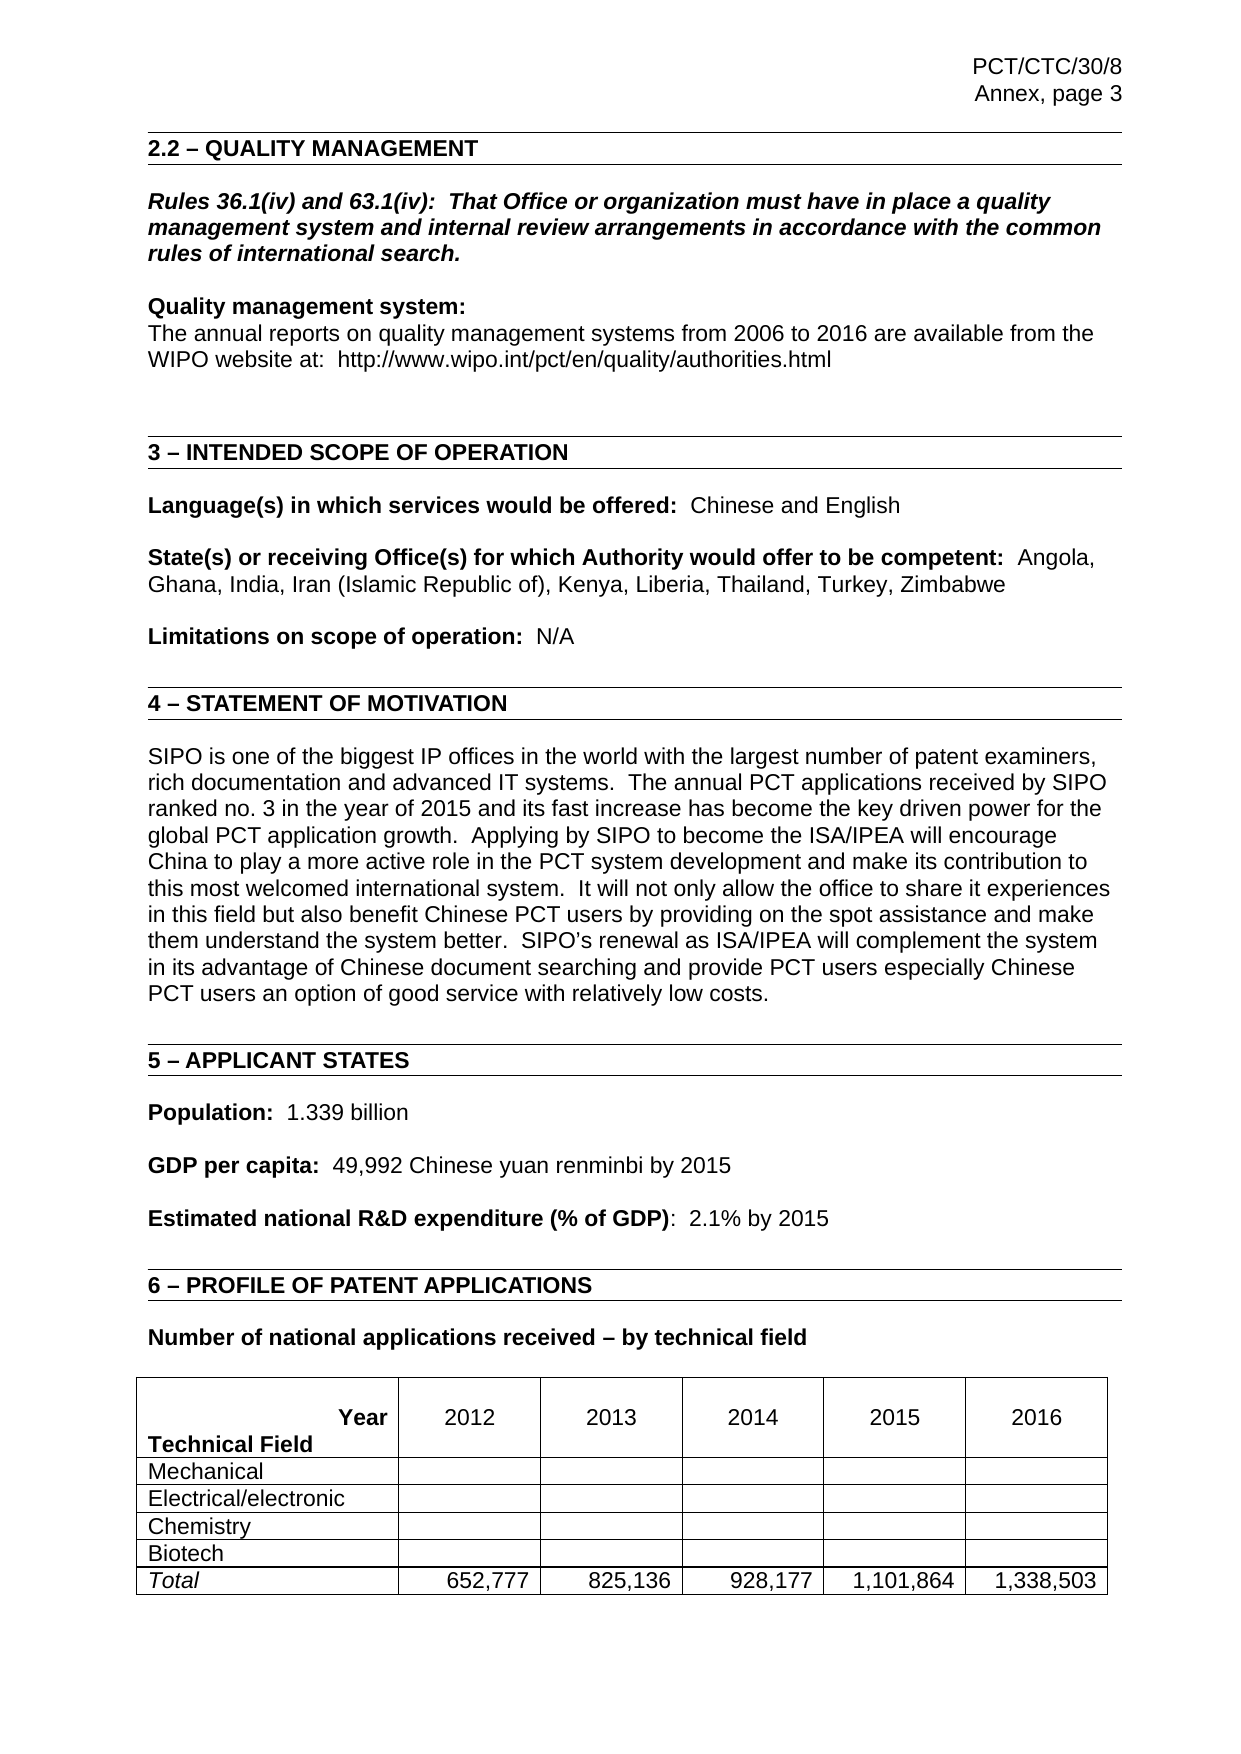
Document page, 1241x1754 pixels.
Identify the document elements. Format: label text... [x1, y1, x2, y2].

table_cell [966, 1485, 1107, 1512]
table_cell [966, 1540, 1107, 1566]
table_cell [966, 1458, 1107, 1484]
text The annual reports on quality management systems from 2006 to 2016 are available from the WIPO website at: http://www.wipo.int/pct/en/quality/authorities.html [148, 319, 1122, 372]
table_cell [399, 1458, 540, 1484]
table_cell [683, 1485, 823, 1512]
subtitle 2.2 – Quality Management [148, 133, 1122, 164]
table_cell Electrical/electronic [137, 1485, 398, 1512]
table_cell Chemistry [137, 1513, 398, 1539]
table_header 2014 [683, 1378, 823, 1457]
table_cell Biotech [137, 1540, 398, 1566]
table_cell Mechanical [137, 1458, 398, 1484]
text Number of national applications received – by technical field [148, 1324, 1122, 1350]
subtitle 4 – Statement of Motivation [148, 688, 1122, 719]
table_cell [824, 1458, 965, 1484]
table_cell [399, 1540, 540, 1566]
text Quality management system: [148, 293, 1122, 319]
table_cell [683, 1458, 823, 1484]
table_cell 825,136 [541, 1568, 682, 1594]
table_header 2013 [541, 1378, 682, 1457]
table_cell 652,777 [399, 1568, 540, 1594]
text Estimated national R&D expenditure (% of GDP): 2.1% by 2015 [148, 1205, 1122, 1231]
table_cell [683, 1540, 823, 1566]
table_cell [824, 1540, 965, 1566]
text GDP per capita: 49,992 Chinese yuan renminbi by 2015 [148, 1152, 1122, 1178]
table_header 2015 [824, 1378, 965, 1457]
table_cell Total [137, 1568, 398, 1594]
table_cell [399, 1513, 540, 1539]
table_cell [541, 1540, 682, 1566]
table_cell 1,338,503 [966, 1568, 1107, 1594]
subtitle 3 – Intended Scope of Operation [148, 437, 1122, 468]
table_header 2016 [966, 1378, 1107, 1457]
table_cell [683, 1513, 823, 1539]
text Language(s) in which services would be offered: Chinese and English [148, 492, 1122, 518]
subtitle 5 – Applicant States [148, 1045, 1122, 1075]
table_cell [399, 1485, 540, 1512]
table_cell [541, 1485, 682, 1512]
text Limitations on scope of operation: N/A [148, 623, 1122, 650]
table_cell [541, 1458, 682, 1484]
table_cell [824, 1513, 965, 1539]
text Rules 36.1(iv) and 63.1(iv): That Office or organization must have in place a quality management system and internal review arrangements in accordance with the common rules of international search. [148, 188, 1122, 267]
table_cell [541, 1513, 682, 1539]
table_header Year Technical Field [137, 1378, 398, 1457]
table_cell 1,101,864 [824, 1568, 965, 1594]
table_cell [966, 1513, 1107, 1539]
subtitle 6 – Profile of Patent Applications [148, 1270, 1122, 1300]
table_header 2012 [399, 1378, 540, 1457]
text Population: 1.339 billion [148, 1099, 1122, 1126]
text SIPO is one of the biggest IP offices in the world with the largest number of patent examiners, rich documentation and advanced IT systems. The annual PCT applications received by SIPO ranked no. 3 in the year of 2015 and its fast increase has become the key driven power for the global PCT application growth. Applying by SIPO to become the ISA/IPEA will encourage China to play a more active role in the PCT system development and make its contribution to this most welcomed international system. It will not only allow the office to share it experiences in this field but also benefit Chinese PCT users by providing on the spot assistance and make them understand the system better. SIPO’s renewal as ISA/IPEA will complement the system in its advantage of Chinese document searching and provide PCT users especially Chinese PCT users an option of good service with relatively low costs. [148, 743, 1122, 1006]
table_cell 928,177 [683, 1568, 823, 1594]
text State(s) or receiving Office(s) for which Authority would offer to be competent: Angola, Ghana, India, Iran (Islamic Republic of), Kenya, Liberia, Thailand, Turkey, Zimbabwe [148, 544, 1122, 597]
table_cell [824, 1485, 965, 1512]
